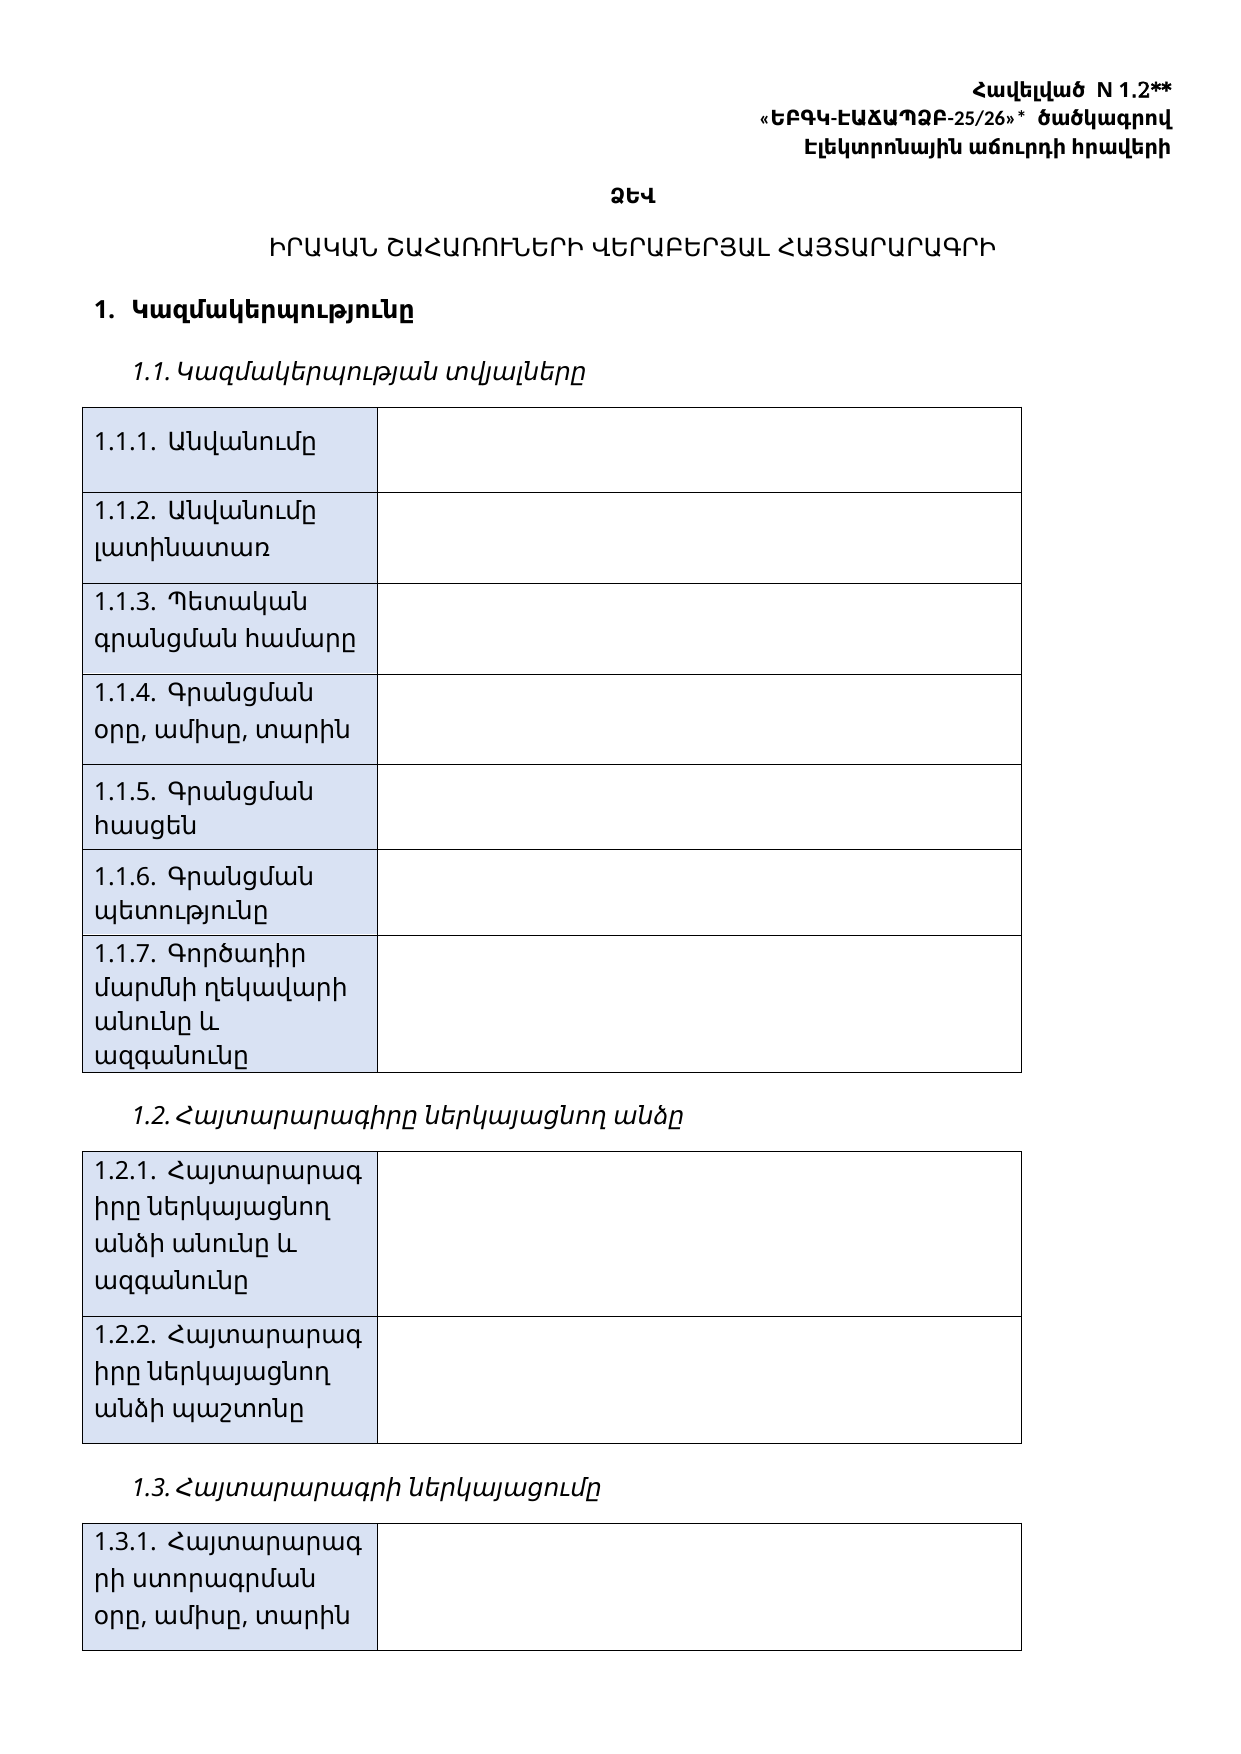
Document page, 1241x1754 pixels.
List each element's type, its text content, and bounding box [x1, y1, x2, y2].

table_cell [378, 675, 1021, 764]
table_cell [378, 936, 1021, 1072]
table_cell [378, 1317, 1021, 1443]
table_header [378, 1152, 1021, 1316]
table_header [378, 408, 1021, 492]
text ՁԵՎ [94, 184, 1171, 209]
table_cell [378, 765, 1021, 849]
table_cell Գործադիր մարմնի ղեկավարի անունը և ազգանունը [83, 936, 377, 1072]
table_cell Գրանցման օրը, ամիսը, տարին [83, 675, 377, 764]
text «ԵԲԳԿ-ԷԱՃԱՊՁԲ-25/26»* ծածկագրով [94, 103, 1171, 132]
table_header Հայտարարագրի ստորագրման օրը, ամիսը, տարին [83, 1524, 377, 1650]
table_cell [378, 493, 1021, 583]
table_cell [378, 850, 1021, 934]
list Կազմակերպության տվյալները [131, 353, 1171, 387]
table_header [378, 1524, 1021, 1650]
list Հայտարարագիրը ներկայացնող անձը [131, 1098, 1171, 1132]
text Էլեկտրոնային աճուրդի հրավերի [94, 132, 1171, 160]
table_header Հայտարարագիրը ներկայացնող անձի անունը և ազգանունը [83, 1152, 377, 1316]
table_cell Գրանցման պետությունը [83, 850, 377, 934]
list Կազմակերպությունը [94, 291, 1171, 326]
table_cell Գրանցման հասցեն [83, 765, 377, 849]
table_header Անվանումը [83, 408, 377, 492]
table_cell [378, 584, 1021, 673]
table_cell Անվանումը լատինատառ [83, 493, 377, 583]
table_cell Պետական գրանցման համարը [83, 584, 377, 673]
list Հայտարարագրի ներկայացումը [131, 1469, 1171, 1503]
table_cell Հայտարարագիրը ներկայացնող անձի պաշտոնը [83, 1317, 377, 1443]
text ԻՐԱԿԱՆ ՇԱՀԱՌՈՒՆԵՐԻ ՎԵՐԱԲԵՐՅԱԼ ՀԱՅՏԱՐԱՐԱԳՐԻ [94, 233, 1171, 262]
text Հավելված N 1․2** [94, 75, 1171, 103]
